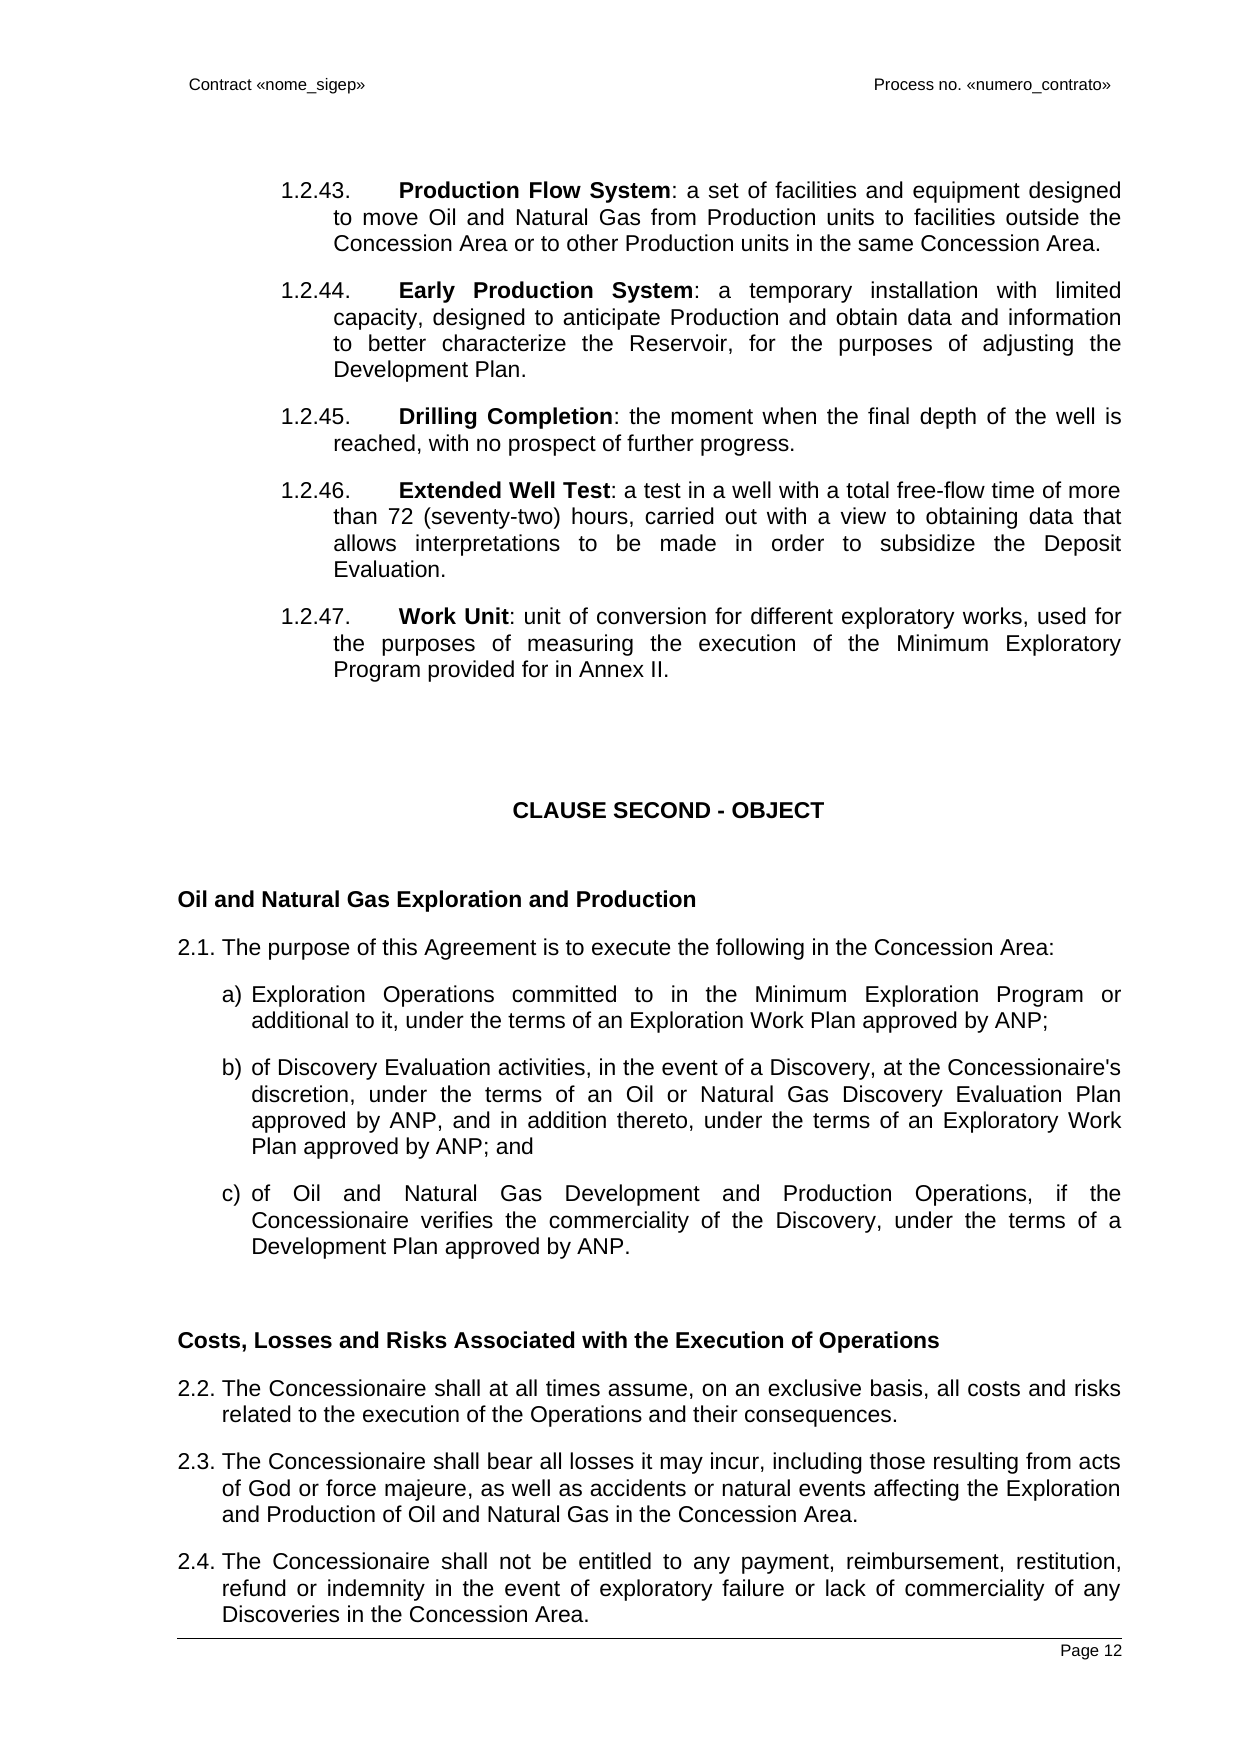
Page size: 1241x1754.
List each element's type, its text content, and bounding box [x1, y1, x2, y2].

list Exploration Operations committed to in the Minimum Exploration Program or additional to it, under the terms of an Exploration Work Plan approved by ANP; [222, 981, 1122, 1033]
text Extended Well Test: a test in a well with a total free-flow time of more than 72 (seventy-two) hours, carried out with a view to obtaining data that allows interpretations to be made in order to subsidize the Deposit Evaluation. [281, 477, 1122, 582]
list of Oil and Natural Gas Development and Production Operations, if the Concessionaire verifies the commerciality of the Discovery, under the terms of a Development Plan approved by ANP. [222, 1180, 1122, 1259]
text Production Flow System: a set of facilities and equipment designed to move Oil and Natural Gas from Production units to facilities outside the Concession Area or to other Production units in the same Concession Area. [281, 177, 1122, 256]
text Costs, Losses and Risks Associated with the Execution of Operations [177, 1327, 1122, 1354]
text Work Unit: unit of conversion for different exploratory works, used for the purposes of measuring the execution of the Minimum Exploratory Program provided for in Annex II. [281, 603, 1122, 682]
text Early Production System: a temporary installation with limited capacity, designed to anticipate Production and obtain data and information to better characterize the Reservoir, for the purposes of adjusting the Development Plan. [281, 277, 1122, 382]
text Oil and Natural Gas Exploration and Production [177, 886, 1122, 913]
text The Concessionaire shall at all times assume, on an exclusive basis, all costs and risks related to the execution of the Operations and their consequences. [177, 1375, 1122, 1427]
text Drilling Completion: the moment when the final depth of the well is reached, with no prospect of further progress. [281, 403, 1122, 456]
text The purpose of this Agreement is to execute the following in the Concession Area: [177, 933, 1122, 960]
text Clause Second - Object [177, 797, 1122, 824]
list of Discovery Evaluation activities, in the event of a Discovery, at the Concessionaire's discretion, under the terms of an Oil or Natural Gas Discovery Evaluation Plan approved by ANP, and in addition thereto, under the terms of an Exploratory Work Plan approved by ANP; and [222, 1054, 1122, 1159]
text The Concessionaire shall not be entitled to any payment, reimbursement, restitution, refund or indemnity in the event of exploratory failure or lack of commerciality of any Discoveries in the Concession Area. [177, 1548, 1122, 1627]
text The Concessionaire shall bear all losses it may incur, including those resulting from acts of God or force majeure, as well as accidents or natural events affecting the Exploration and Production of Oil and Natural Gas in the Concession Area. [177, 1448, 1122, 1527]
